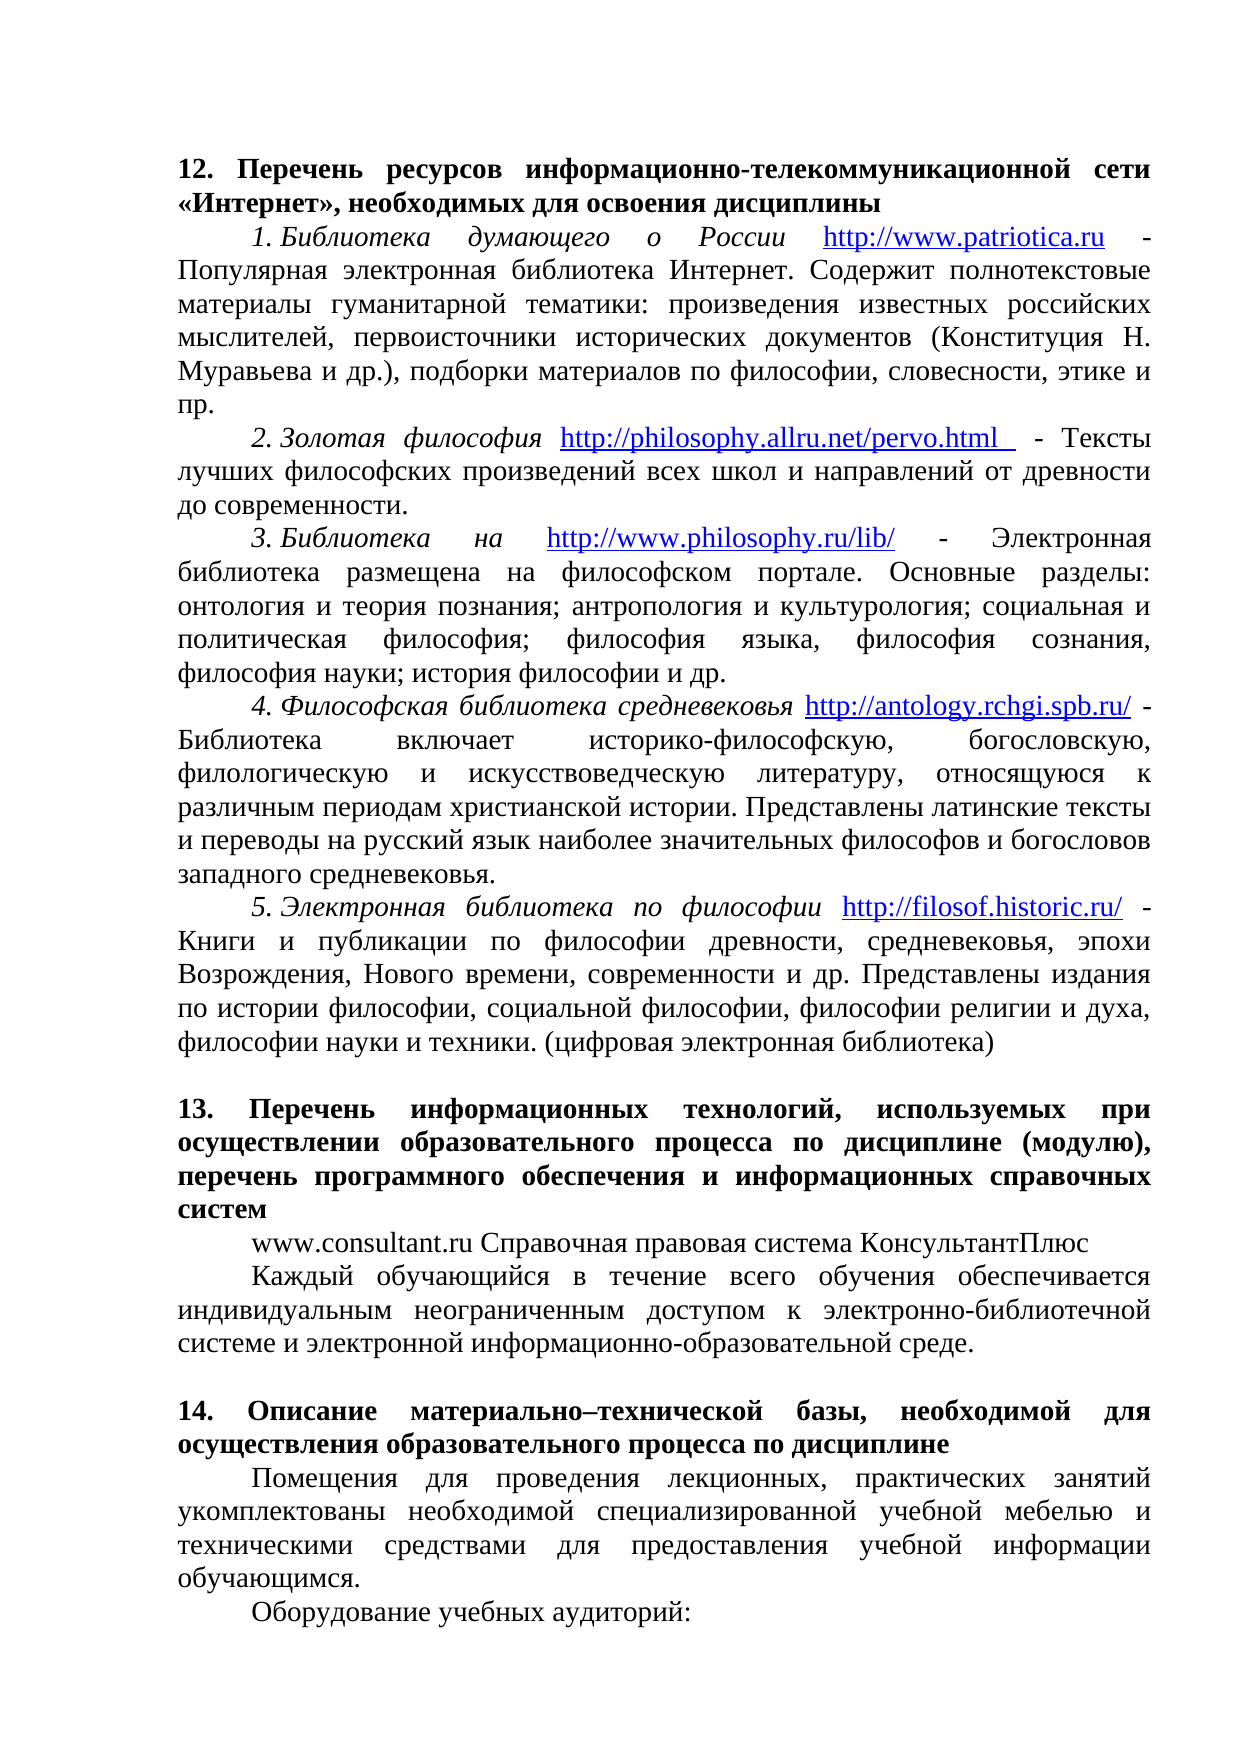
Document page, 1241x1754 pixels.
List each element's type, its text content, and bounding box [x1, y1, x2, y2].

text 13. Перечень информационных технологий, используемых при осуществлении образовательного процесса по дисциплине (модулю), перечень программного обеспечения и информационных справочных систем [177, 1091, 1152, 1225]
text Помещения для проведения лекционных, практических занятий укомплектованы необходимой специализированной учебной мебелью и техническими средствами для предоставления учебной информации обучающимся. [177, 1460, 1152, 1594]
text Оборудование учебных аудиторий: [177, 1594, 1152, 1627]
text 1. Библиотека думающего о России http://www.patriotica.ru - Популярная электронная библиотека Интернет. Содержит полнотекстовые материалы гуманитарной тематики: произведения известных российских мыслителей, первоисточники исторических документов (Конституция Н. Муравьева и др.), подборки материалов по философии, словесности, этике и пр. [177, 219, 1152, 420]
text 2. Золотая философия http://philosophy.allru.net/pervo.html - Тексты лучших философских произведений всех школ и направлений от древности до современности. [177, 420, 1152, 521]
text 12. Перечень ресурсов информационно-телекоммуникационной сети «Интернет», необходимых для освоения дисциплины [177, 152, 1151, 219]
text 4. Философская библиотека средневековья http://antology.rchgi.spb.ru/ - Библиотека включает историко-философскую, богословскую, филологическую и искусствоведческую литературу, относящуюся к различным периодам христианской истории. Представлены латинские тексты и переводы на русский язык наиболее значительных философов и богословов западного средневековья. [177, 688, 1152, 889]
text 14. Описание материально–технической базы, необходимой для осуществления образовательного процесса по дисциплине [177, 1393, 1151, 1460]
text 5. Электронная библиотека по философии http://filosof.historic.ru/ - Книги и публикации по философии древности, средневековья, эпохи Возрождения, Нового времени, современности и др. Представлены издания по истории философии, социальной философии, философии религии и духа, философии науки и техники. (цифровая электронная библиотека) [177, 889, 1152, 1057]
text 3. Библиотека на http://www.philosophy.ru/lib/ - Электронная библиотека размещена на философском портале. Основные разделы: онтология и теория познания; антропология и культурология; социальная и политическая философия; философия языка, философия сознания, философия науки; история философии и др. [177, 521, 1152, 688]
text Каждый обучающийся в течение всего обучения обеспечивается индивидуальным неограниченным доступом к электронно-библиотечной системе и электронной информационно-образовательной среде. [177, 1258, 1152, 1359]
text www.consultant.ru Справочная правовая система КонсультантПлюс [177, 1225, 1152, 1258]
